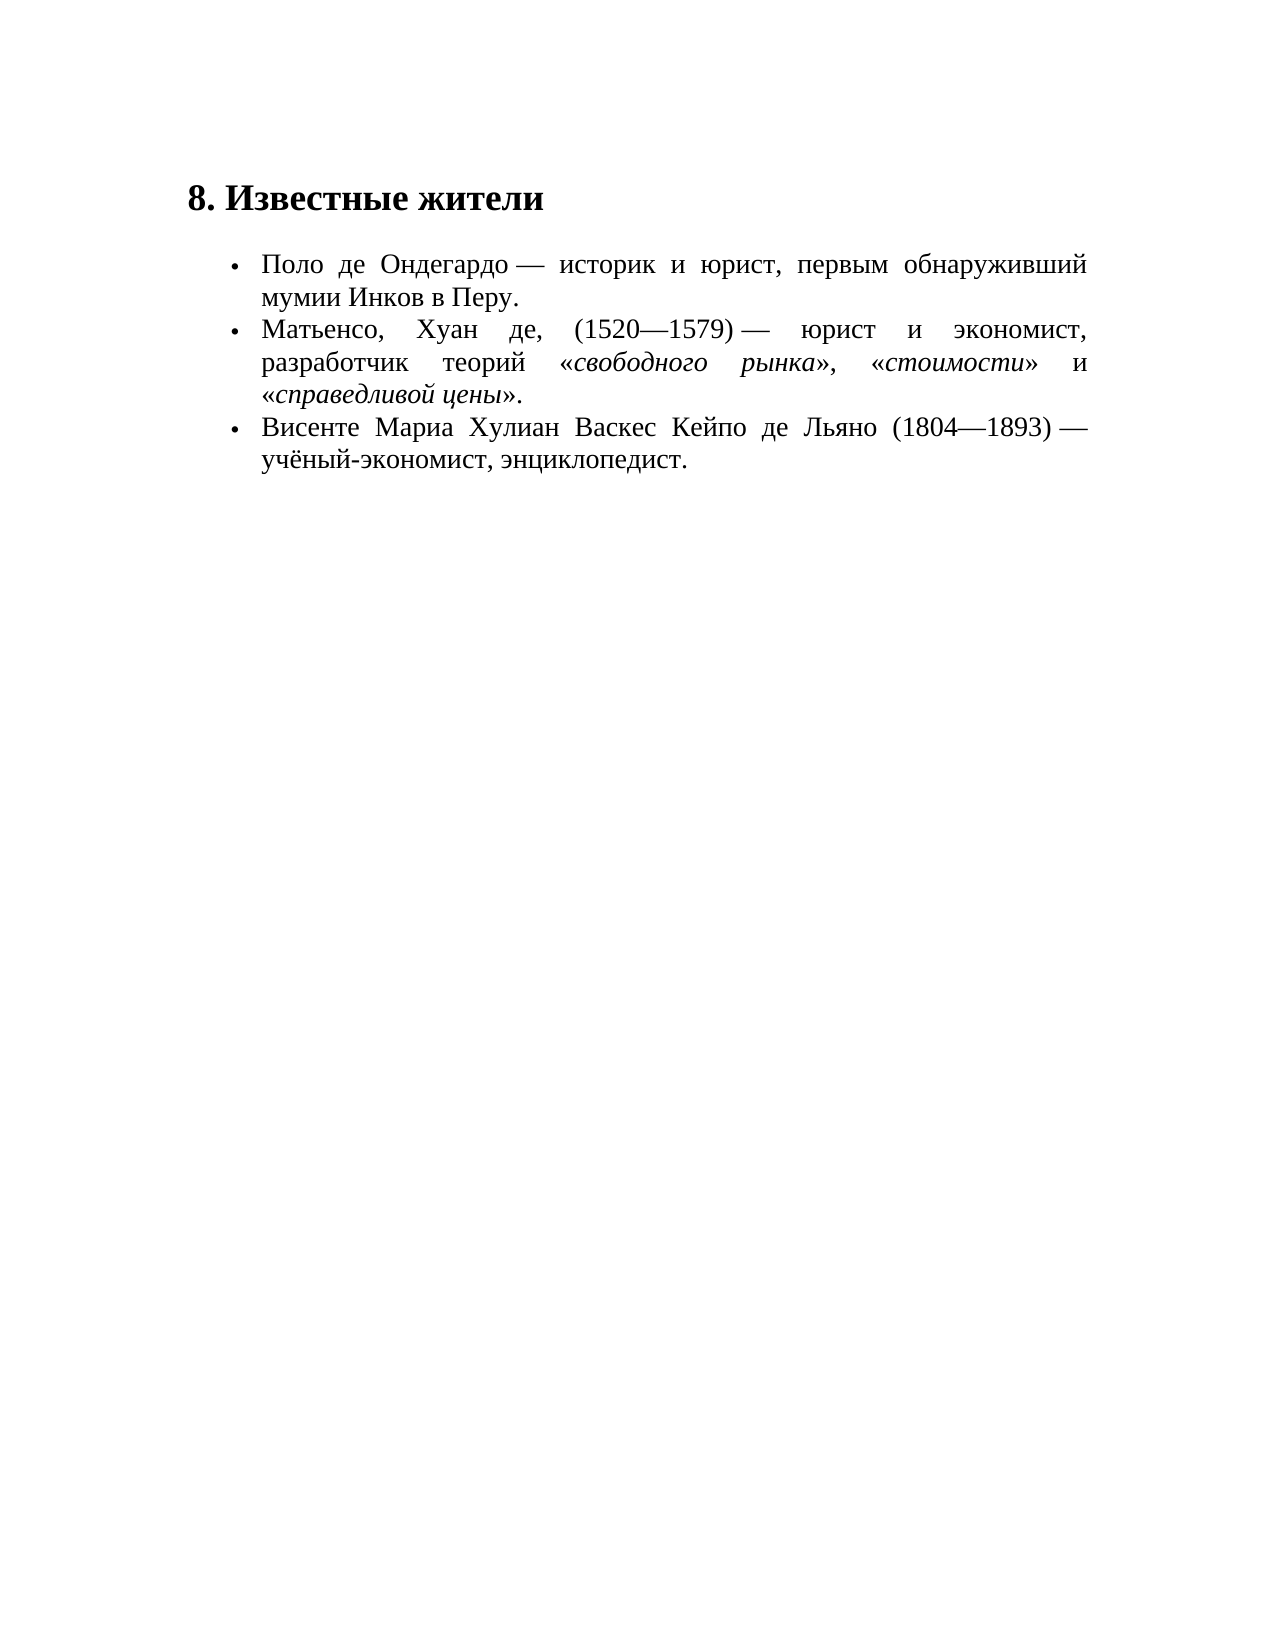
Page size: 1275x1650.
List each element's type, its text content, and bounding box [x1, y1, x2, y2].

list Висенте Мариа Хулиан Васкес Кейпо де Льяно (1804—1893) — учёный-экономист, энциклопедист. [232, 409, 1087, 474]
list Поло де Ондегардо — историк и юрист, первым обнаруживший мумии Инков в Перу. [232, 248, 1087, 312]
list Матьенсо, Хуан де, (1520—1579) — юрист и экономист, разработчик теорий «свободного рынка», «стоимости» и «справедливой цены». [232, 312, 1087, 409]
list 8. Известные жители [187, 175, 1087, 218]
